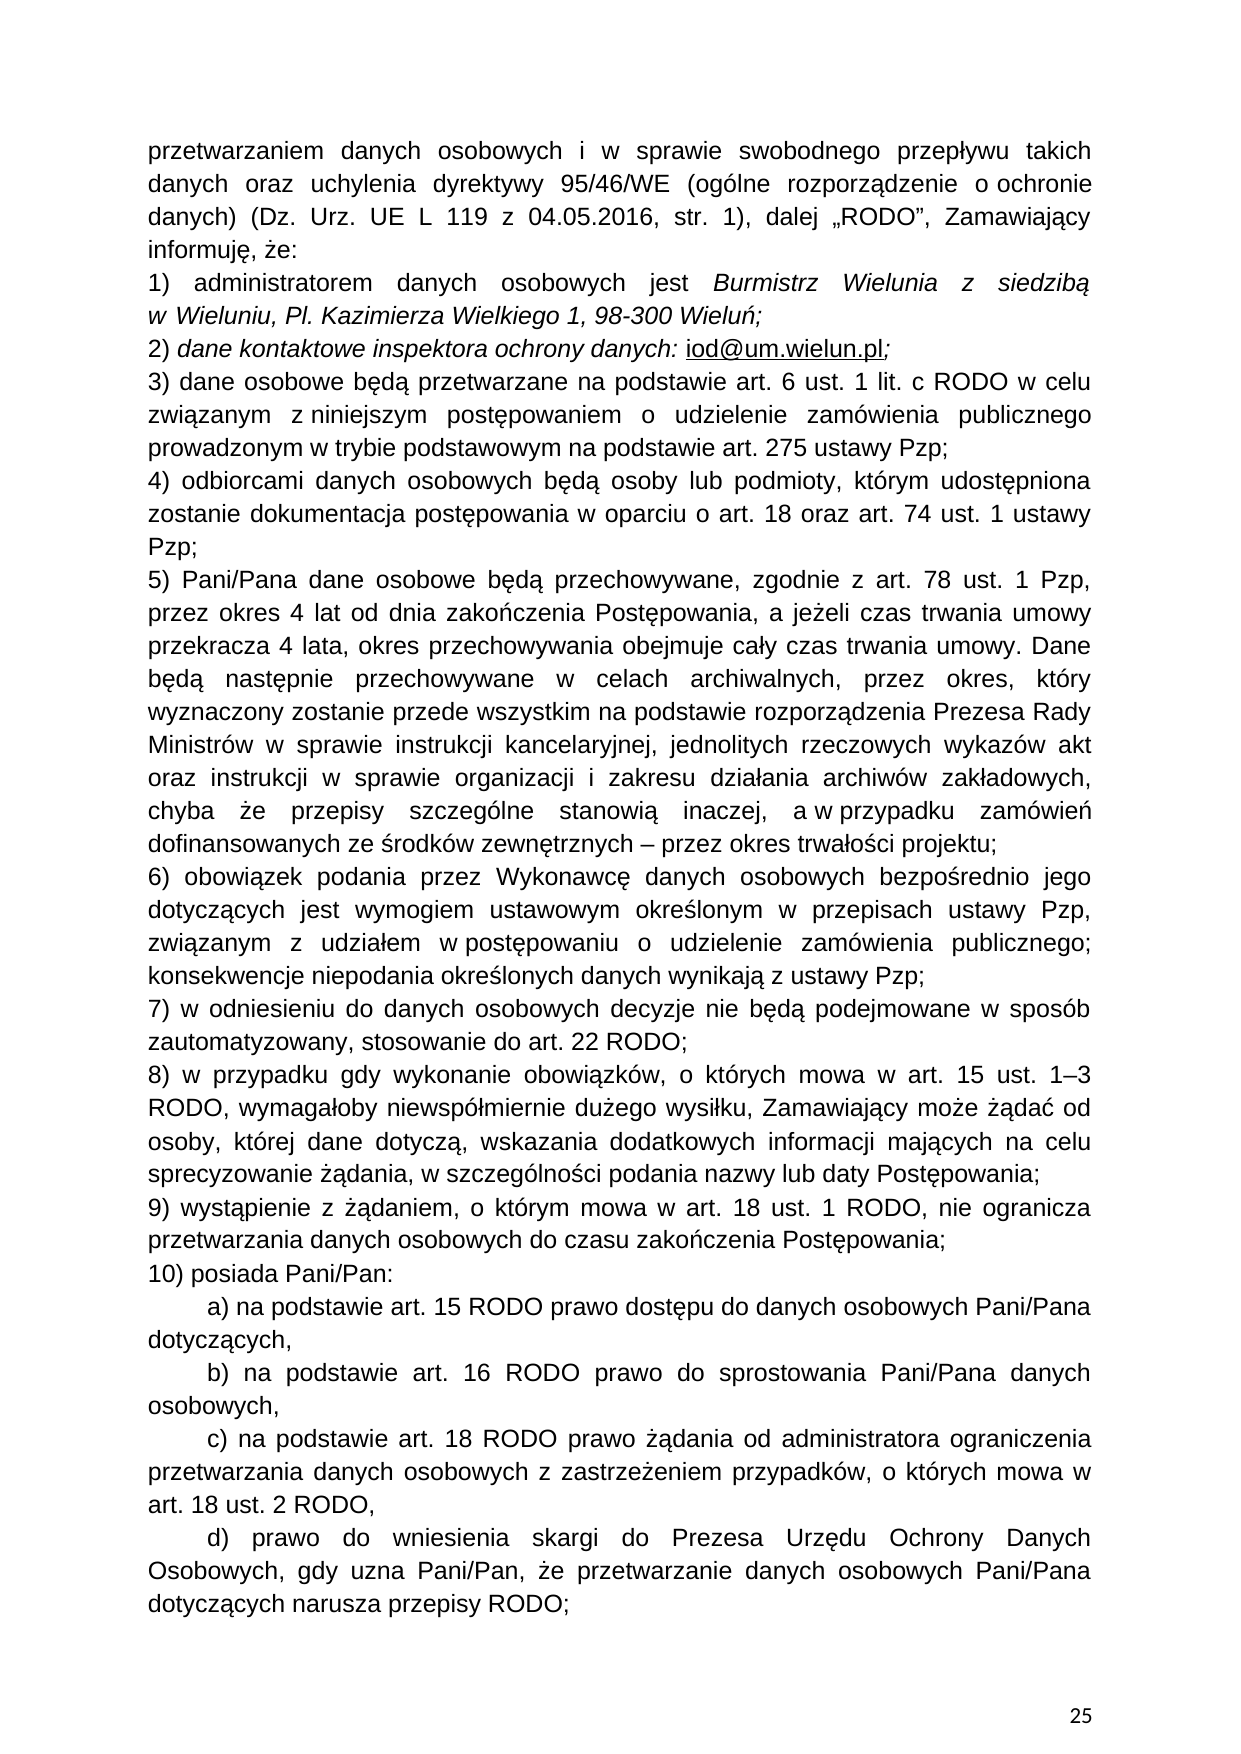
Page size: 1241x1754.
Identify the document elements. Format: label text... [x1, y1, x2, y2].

text 4) odbiorcami danych osobowych będą osoby lub podmioty, którym udostępniona zostanie dokumentacja postępowania w oparciu o art. 18 oraz art. 74 ust. 1 ustawy Pzp; [148, 466, 1092, 561]
text 2) dane kontaktowe inspektora ochrony danych: iod@um.wielun.pl; [148, 334, 1092, 363]
text b) na podstawie art. 16 RODO prawo do sprostowania Pani/Pana danych osobowych, [148, 1358, 1092, 1419]
text 3) dane osobowe będą przetwarzane na podstawie art. 6 ust. 1 lit. c RODO w celu związanym z niniejszym postępowaniem o udzielenie zamówienia publicznego prowadzonym w trybie podstawowym na podstawie art. 275 ustawy Pzp; [148, 367, 1092, 462]
text 6) obowiązek podania przez Wykonawcę danych osobowych bezpośrednio jego dotyczących jest wymogiem ustawowym określonym w przepisach ustawy Pzp, związanym z udziałem w postępowaniu o udzielenie zamówienia publicznego; konsekwencje niepodania określonych danych wynikają z ustawy Pzp; [148, 862, 1092, 990]
text a) na podstawie art. 15 RODO prawo dostępu do danych osobowych Pani/Pana dotyczących, [148, 1292, 1092, 1353]
text d) prawo do wniesienia skargi do Prezesa Urzędu Ochrony Danych Osobowych, gdy uzna Pani/Pan, że przetwarzanie danych osobowych Pani/Pana dotyczących narusza przepisy RODO; [148, 1523, 1092, 1617]
text 9) wystąpienie z żądaniem, o którym mowa w art. 18 ust. 1 RODO, nie ogranicza przetwarzania danych osobowych do czasu zakończenia Postępowania; [148, 1192, 1092, 1254]
text 1) administratorem danych osobowych jest Burmistrz Wielunia z siedzibą w Wieluniu, Pl. Kazimierza Wielkiego 1, 98-300 Wieluń; [148, 268, 1092, 330]
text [148, 136, 1092, 264]
text 8) w przypadku gdy wykonanie obowiązków, o których mowa w art. 15 ust. 1–3 RODO, wymagałoby niewspółmiernie dużego wysiłku, Zamawiający może żądać od osoby, której dane dotyczą, wskazania dodatkowych informacji mających na celu sprecyzowanie żądania, w szczególności podania nazwy lub daty Postępowania; [148, 1060, 1092, 1188]
text 10) posiada Pani/Pan: [148, 1258, 1092, 1287]
text c) na podstawie art. 18 RODO prawo żądania od administratora ograniczenia przetwarzania danych osobowych z zastrzeżeniem przypadków, o których mowa w art. 18 ust. 2 RODO, [148, 1424, 1092, 1518]
text 7) w odniesieniu do danych osobowych decyzje nie będą podejmowane w sposób zautomatyzowany, stosowanie do art. 22 RODO; [148, 994, 1092, 1056]
text 5) Pani/Pana dane osobowe będą przechowywane, zgodnie z art. 78 ust. 1 Pzp, przez okres 4 lat od dnia zakończenia Postępowania, a jeżeli czas trwania umowy przekracza 4 lata, okres przechowywania obejmuje cały czas trwania umowy. Dane będą następnie przechowywane w celach archiwalnych, przez okres, który wyznaczony zostanie przede wszystkim na podstawie rozporządzenia Prezesa Rady Ministrów w sprawie instrukcji kancelaryjnej, jednolitych rzeczowych wykazów akt oraz instrukcji w sprawie organizacji i zakresu działania archiwów zakładowych, chyba że przepisy szczególne stanowią inaczej, a w przypadku zamówień dofinansowanych ze środków zewnętrznych – przez okres trwałości projektu; [148, 565, 1092, 858]
